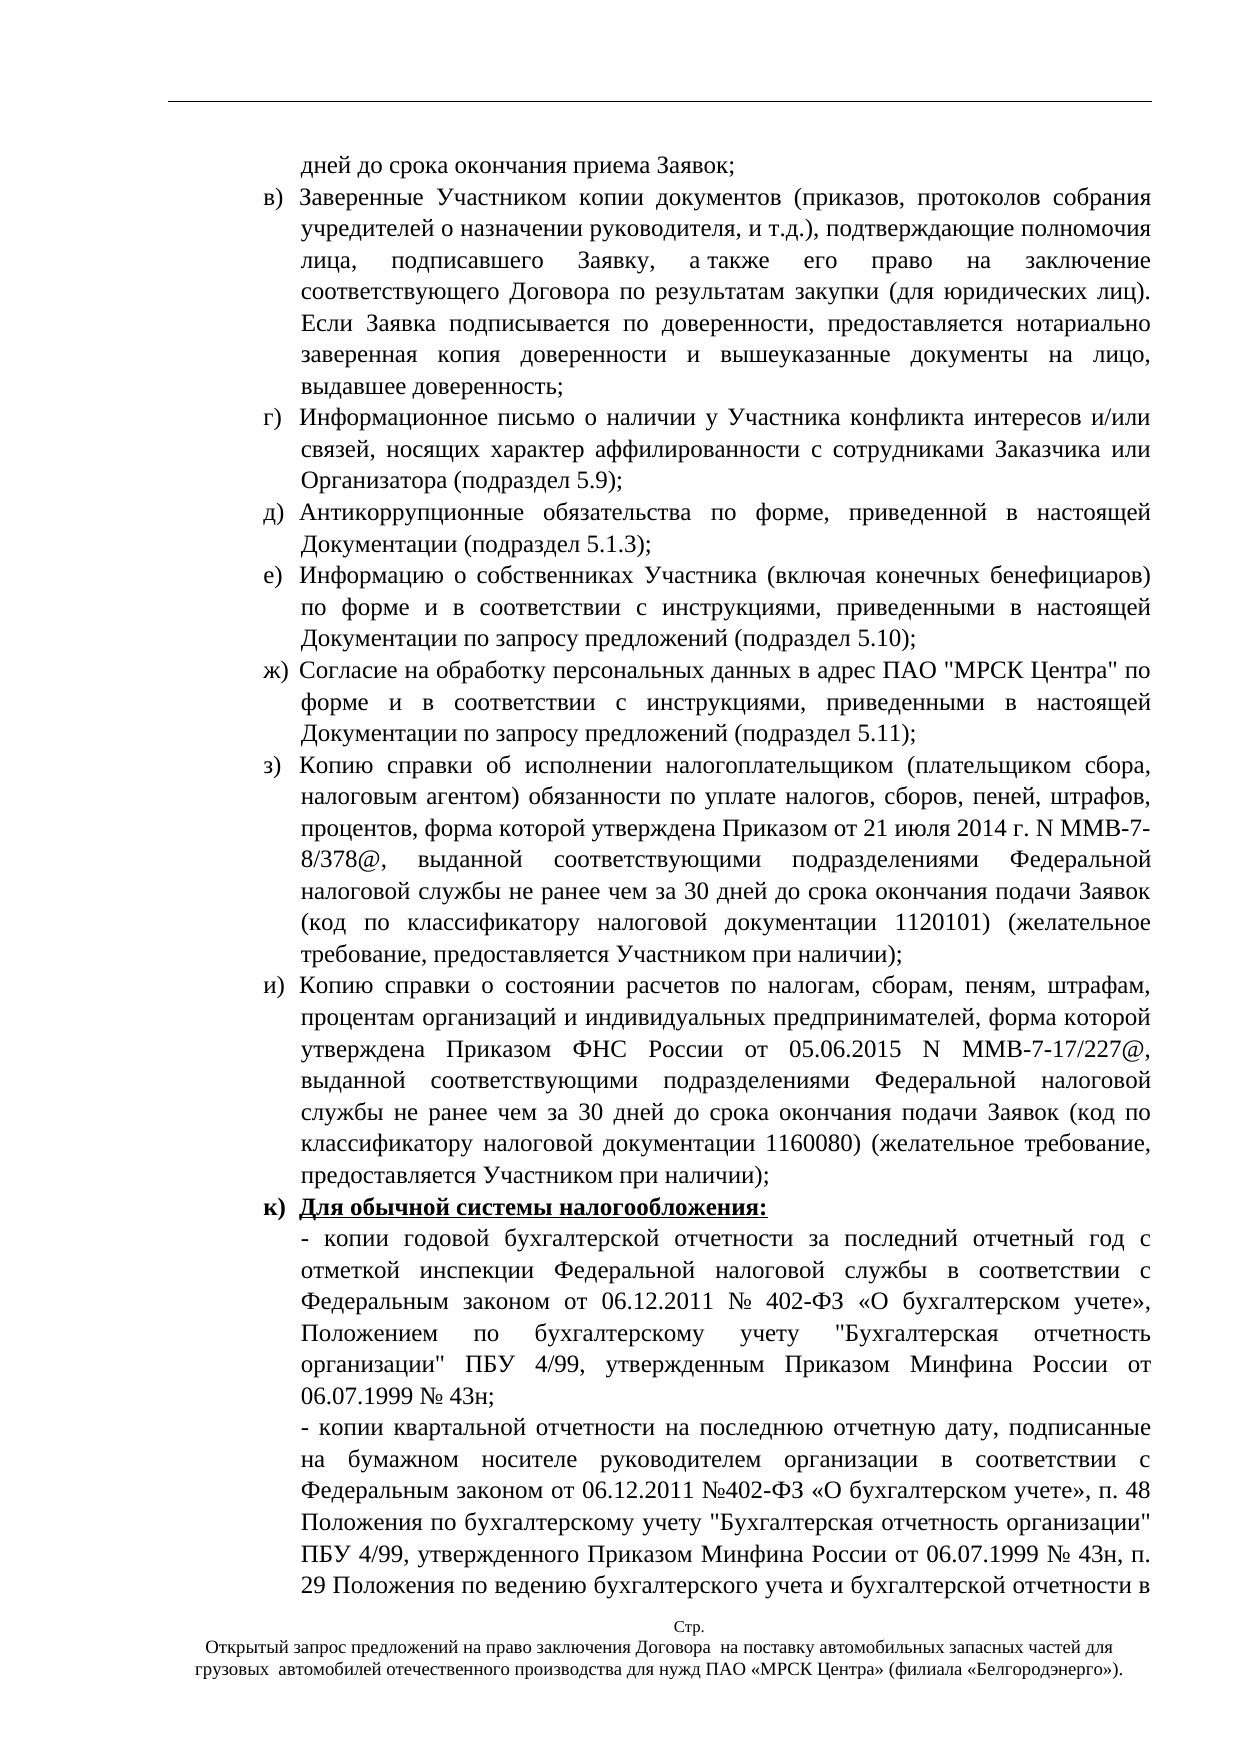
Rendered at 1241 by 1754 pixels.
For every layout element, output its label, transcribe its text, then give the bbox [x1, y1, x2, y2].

list Заверенные Участником копии документов (приказов, протоколов собрания учредителей о назначении руководителя, и т.д.), подтверждающие полномочия лица, подписавшего Заявку, а также его право на заключение соответствующего Договора по результатам закупки (для юридических лиц). Если Заявка подписывается по доверенности, предоставляется нотариально заверенная копия доверенности и вышеуказанные документы на лицо, выдавшее доверенность; [263, 182, 1152, 400]
list Копию справки об исполнении налогоплательщиком (плательщиком сбора, налоговым агентом) обязанности по уплате налогов, сборов, пеней, штрафов, процентов, форма которой утверждена Приказом от 21 июля 2014 г. N ММВ-7-8/378@, выданной соответствующими подразделениями Федеральной налоговой службы не ранее чем за 30 дней до срока окончания подачи Заявок (код по классификатору налоговой документации 1120101) (желательное требование, предоставляется Участником при наличии); [263, 750, 1152, 968]
list Копию справки о состоянии расчетов по налогам, сборам, пеням, штрафам, процентам организаций и индивидуальных предпринимателей, форма которой утверждена Приказом ФНС России от 05.06.2015 N ММВ-7-17/227@, выданной соответствующими подразделениями Федеральной налоговой службы не ранее чем за 30 дней до срока окончания подачи Заявок (код по классификатору налоговой документации 1160080) (желательное требование, предоставляется Участником при наличии); [263, 971, 1152, 1189]
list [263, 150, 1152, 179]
list Для обычной системы налогообложения: [263, 1192, 1152, 1220]
text - копии годовой бухгалтерской отчетности за последний отчетный год с отметкой инспекции Федеральной налоговой службы в соответствии с Федеральным законом от 06.12.2011 № 402-ФЗ «О бухгалтерском учете», Положением по бухгалтерскому учету "Бухгалтерская отчетность организации" ПБУ 4/99, утвержденным Приказом Минфина России от 06.07.1999 № 43н; [301, 1223, 1152, 1410]
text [301, 1412, 1152, 1599]
